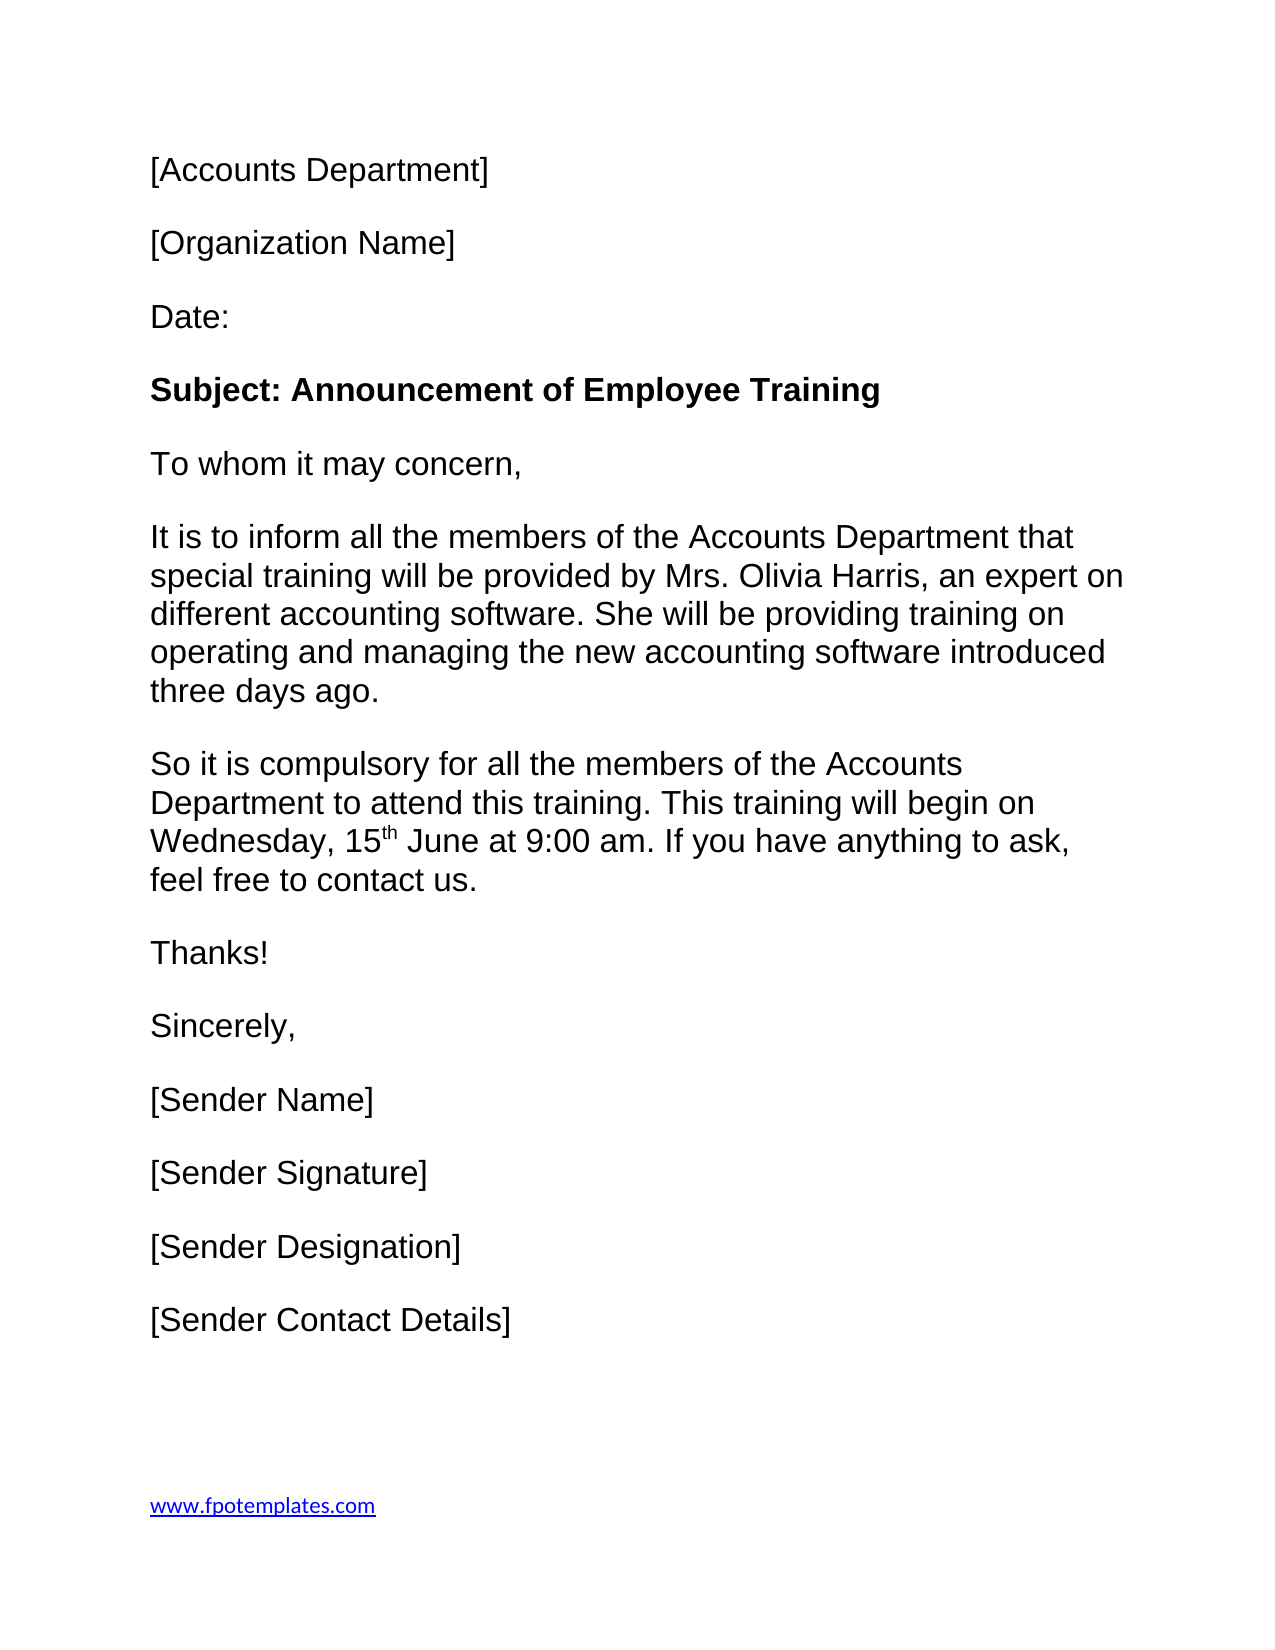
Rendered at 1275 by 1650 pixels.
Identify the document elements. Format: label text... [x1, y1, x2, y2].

text Sincerely, [150, 1007, 1125, 1045]
text [Sender Name] [150, 1080, 1125, 1118]
text Subject: Announcement of Employee Training [150, 370, 1125, 409]
text [Sender Signature] [150, 1153, 1125, 1192]
text To whom it may concern, [150, 444, 1125, 482]
text [Sender Designation] [150, 1227, 1125, 1265]
text [Sender Contact Details] [150, 1300, 1125, 1339]
text So it is compulsory for all the members of the Accounts Department to attend this training. This training will begin on Wednesday, 15th June at 9:00 am. If you have anything to ask, feel free to contact us. [150, 744, 1125, 898]
text [Accounts Department] [150, 150, 1125, 188]
text [Organization Name] [150, 223, 1125, 262]
text Thanks! [150, 933, 1125, 972]
text It is to inform all the members of the Accounts Department that special training will be provided by Mrs. Olivia Harris, an expert on different accounting software. She will be providing training on operating and managing the new accounting software introduced three days ago. [150, 517, 1125, 709]
text Date: [150, 297, 1125, 335]
